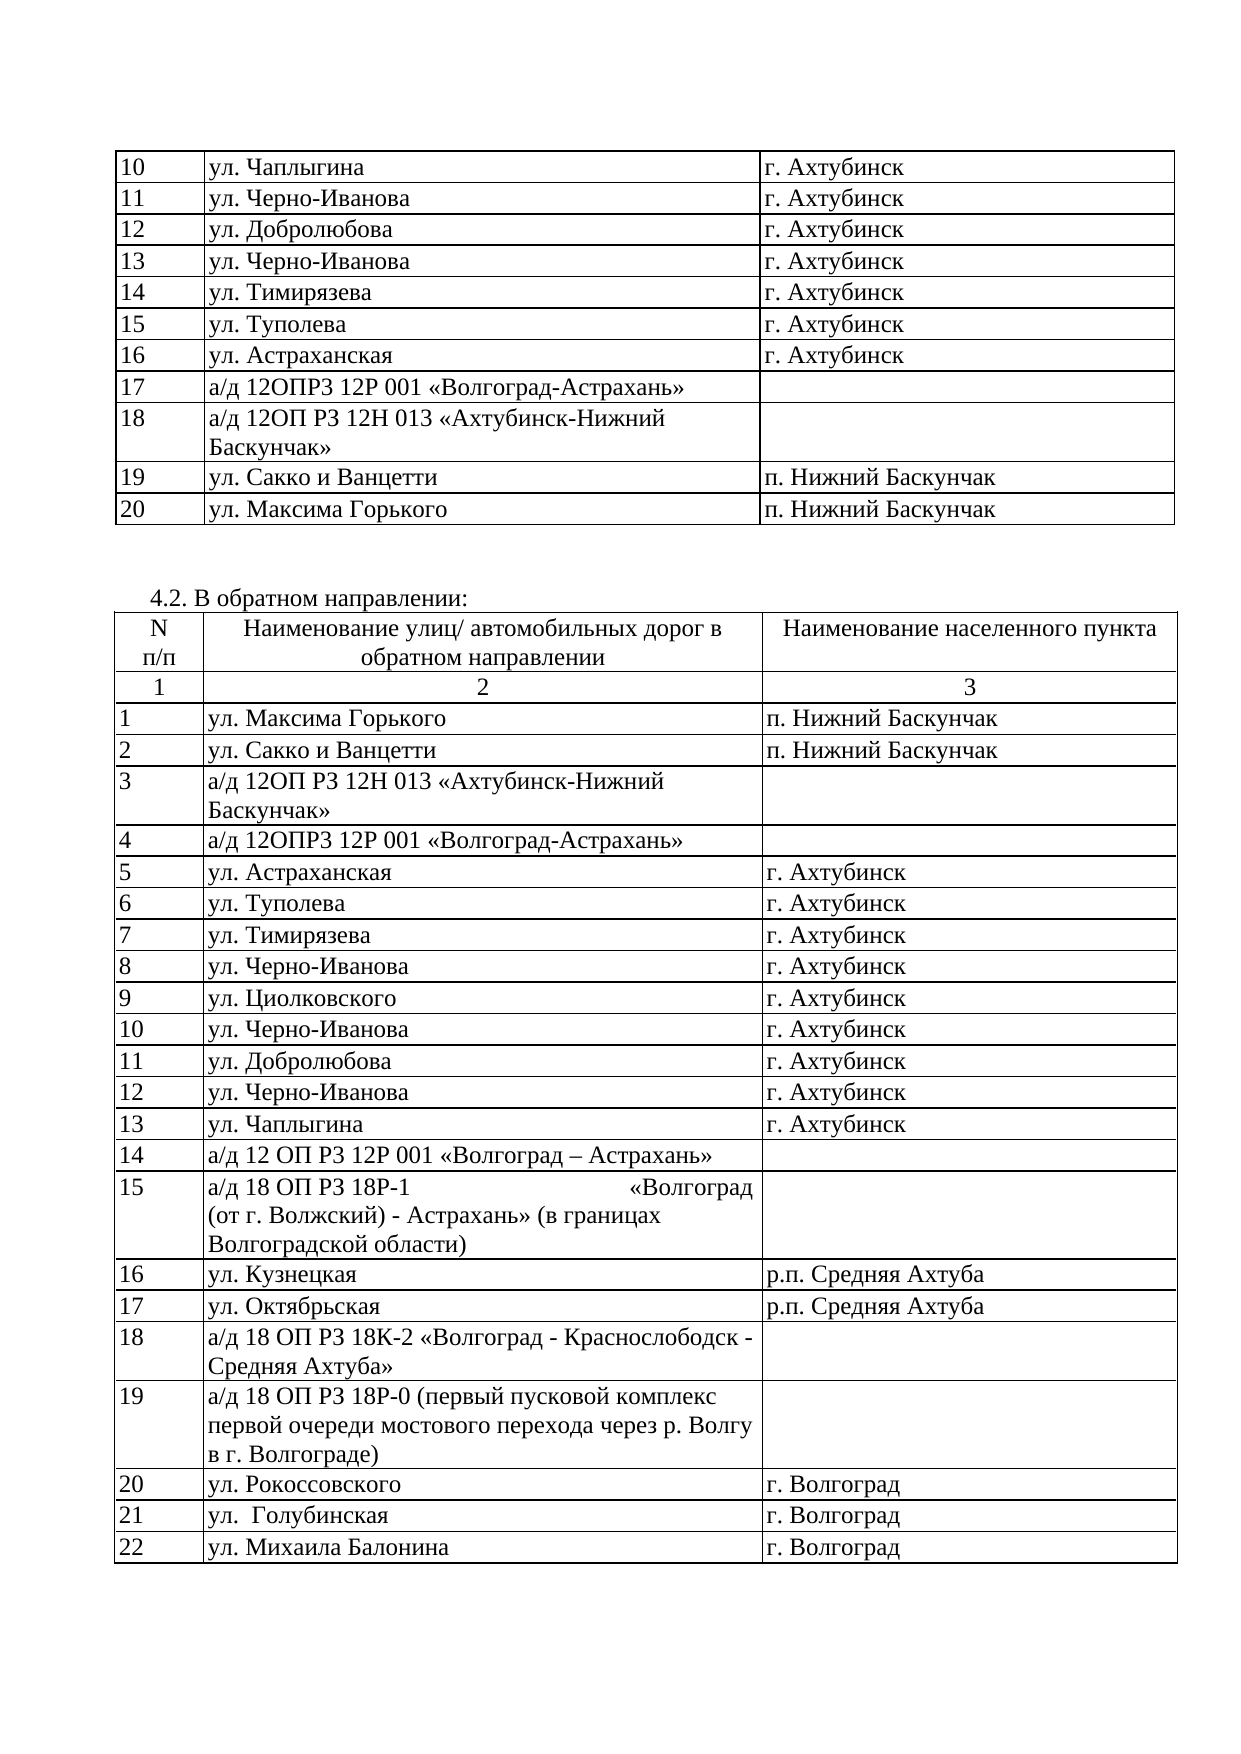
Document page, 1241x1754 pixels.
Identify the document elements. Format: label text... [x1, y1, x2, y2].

table_cell р.п. Средняя Ахтуба [763, 1289, 1177, 1321]
table_cell 10 [115, 1014, 203, 1044]
table_cell [763, 1321, 1177, 1380]
table_cell 16 [115, 1259, 203, 1289]
table_cell 1 [115, 672, 203, 702]
table_cell 14 [115, 1140, 203, 1170]
table_cell ул. Кузнецкая [204, 1260, 762, 1289]
table_cell ул. Туполева [205, 309, 759, 339]
table_cell 16 [117, 340, 204, 370]
table_cell ул. Туполева [204, 888, 762, 918]
table_cell ул. Сакко и Ванцетти [204, 735, 762, 765]
text 4.2. В обратном направлении: [150, 583, 1090, 611]
table_cell а/д 18 ОП РЗ 18Р-1 «Волгоград (от г. Волжский) - Астрахань» (в границах Волгоградской области) [204, 1172, 762, 1258]
table_cell р.п. Средняя Ахтуба [763, 1258, 1177, 1289]
table_cell 4 [115, 825, 203, 855]
table_cell 18 [117, 403, 204, 461]
table_cell ул. Сакко и Ванцетти [205, 462, 759, 492]
table_cell ул. Тимирязева [205, 277, 759, 307]
table_cell г. Ахтубинск [763, 950, 1177, 981]
table_cell [763, 765, 1177, 824]
table_cell ул. Тимирязева [204, 920, 762, 950]
table_cell ул. Михаила Балонина [204, 1532, 762, 1562]
table_cell ул. Черно-Иванова [205, 183, 759, 213]
table_cell [761, 372, 1174, 402]
table_cell 17 [115, 1290, 203, 1321]
table_cell а/д 12ОП РЗ 12Н 013 «Ахтубинск-Нижний Баскунчак» [205, 403, 759, 461]
table_cell г. Ахтубинск [763, 1044, 1177, 1076]
table_cell ул. Рокоссовского [204, 1469, 762, 1499]
table_cell 9 [115, 982, 203, 1013]
table_cell г. Ахтубинск [763, 887, 1177, 918]
table_cell г. Ахтубинск [761, 152, 1174, 181]
table_cell ул. Черно-Иванова [204, 1077, 762, 1107]
table_cell г. Волгоград [763, 1499, 1177, 1531]
table_cell [763, 1170, 1177, 1258]
table_cell ул. Чаплыгина [205, 152, 759, 181]
table_cell 6 [115, 888, 203, 918]
table_cell 15 [117, 309, 204, 339]
table_header Наименование улиц/ автомобильных дорог в обратном направлении [204, 613, 762, 671]
table_cell 18 [115, 1322, 203, 1380]
table_cell а/д 18 ОП РЗ 18К-2 «Волгоград - Краснослободск - Средняя Ахтуба» [204, 1322, 762, 1380]
table_header Наименование населенного пункта [763, 613, 1177, 671]
table_cell г. Ахтубинск [763, 918, 1177, 950]
table_cell г. Ахтубинск [761, 215, 1174, 244]
table_cell 8 [115, 951, 203, 981]
table_cell г. Ахтубинск [761, 277, 1174, 307]
table_cell а/д 12 ОП Р3 12Р 001 «Волгоград – Астрахань» [204, 1140, 762, 1170]
table_cell 20 [117, 494, 204, 524]
table_cell [761, 403, 1174, 461]
table_cell п. Нижний Баскунчак [761, 462, 1174, 492]
table_cell г. Ахтубинск [761, 183, 1174, 213]
table_cell 3 [115, 766, 203, 824]
table_cell ул. Добролюбова [204, 1046, 762, 1076]
table_cell г. Волгоград [763, 1468, 1177, 1499]
table_cell г. Ахтубинск [761, 309, 1174, 339]
table_cell 1 [115, 703, 203, 733]
table_cell а/д 18 ОП РЗ 18Р-0 (первый пусковой комплекс первой очереди мостового перехода через р. Волгу в г. Волгограде) [204, 1381, 762, 1468]
table_cell ул. Черно-Иванова [205, 246, 759, 276]
table_cell 14 [117, 277, 204, 307]
table_cell 19 [117, 462, 204, 492]
table_cell [763, 824, 1177, 855]
table_cell 17 [117, 372, 204, 402]
table_cell 22 [115, 1532, 203, 1562]
table_cell 12 [117, 215, 204, 244]
table_cell 11 [117, 183, 204, 213]
table_cell [763, 1380, 1177, 1468]
table_cell ул. Добролюбова [205, 215, 759, 244]
table_cell г. Волгоград [763, 1531, 1177, 1562]
table_cell 19 [115, 1381, 203, 1468]
table_cell 20 [115, 1469, 203, 1499]
table_cell а/д 12ОП РЗ 12Н 013 «Ахтубинск-Нижний Баскунчак» [204, 767, 762, 824]
table_cell ул. Черно-Иванова [204, 951, 762, 981]
table_cell 7 [115, 919, 203, 950]
table_cell ул. Циолковского [204, 983, 762, 1013]
table_cell 21 [115, 1500, 203, 1531]
table_cell г. Ахтубинск [761, 246, 1174, 276]
table_cell 2 [204, 672, 762, 702]
table_cell г. Ахтубинск [763, 1013, 1177, 1044]
table_cell г. Ахтубинск [763, 855, 1177, 887]
table_cell 13 [115, 1108, 203, 1138]
table_cell ул. Максима Горького [204, 704, 762, 733]
table_cell [763, 1139, 1177, 1170]
table_cell п. Нижний Баскунчак [763, 702, 1177, 733]
table_cell а/д 12ОПР3 12Р 001 «Волгоград-Астрахань» [204, 826, 762, 855]
table_cell 15 [115, 1171, 203, 1258]
table_cell г. Ахтубинск [763, 1076, 1177, 1107]
table_header N п/п [115, 613, 203, 671]
table_cell ул. Астраханская [204, 857, 762, 887]
table_cell ул. Черно-Иванова [204, 1014, 762, 1044]
table_cell г. Ахтубинск [761, 340, 1174, 370]
table_cell п. Нижний Баскунчак [763, 734, 1177, 765]
table_cell г. Ахтубинск [763, 1107, 1177, 1138]
table_cell п. Нижний Баскунчак [761, 494, 1174, 524]
table_cell 10 [117, 152, 204, 181]
table_cell ул. Астраханская [205, 340, 759, 370]
table_cell ул. Чаплыгина [204, 1109, 762, 1138]
table_cell ул. Максима Горького [205, 494, 759, 524]
table_cell 2 [115, 735, 203, 765]
table_cell г. Ахтубинск [763, 981, 1177, 1013]
table_cell 3 [763, 671, 1177, 702]
table_cell 12 [115, 1077, 203, 1107]
table_cell а/д 12ОПР3 12Р 001 «Волгоград-Астрахань» [205, 372, 759, 402]
table_cell 5 [115, 856, 203, 887]
table_cell 11 [115, 1045, 203, 1076]
table_cell ул. Голубинская [204, 1501, 762, 1531]
table_cell 13 [117, 246, 204, 276]
table_cell ул. Октябрьская [204, 1291, 762, 1321]
